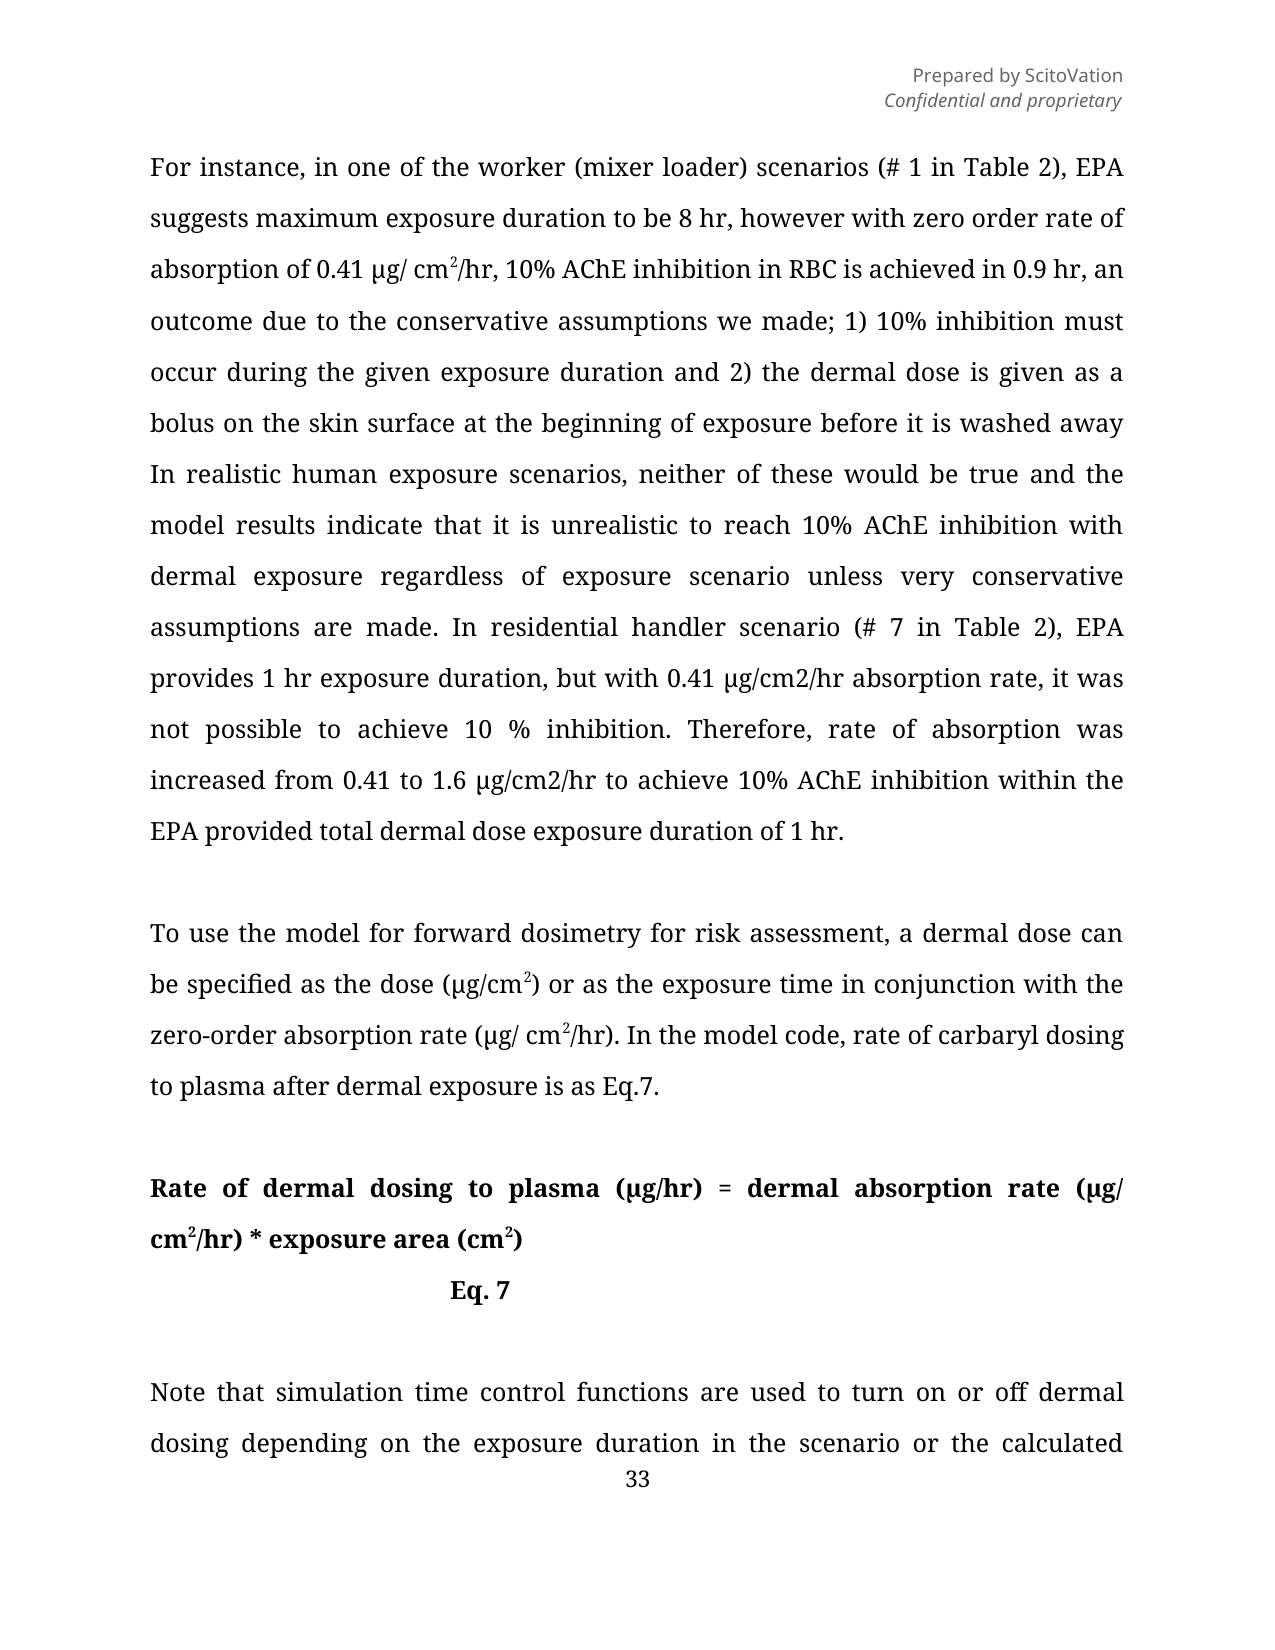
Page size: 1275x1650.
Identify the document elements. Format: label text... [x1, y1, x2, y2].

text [150, 1375, 1125, 1460]
text Rate of dermal dosing to plasma (µg/hr) = dermal absorption rate (µg/ cm2/hr) * exposure area (cm2) Eq. 7 [150, 1171, 1125, 1307]
text To use the model for forward dosimetry for risk assessment, a dermal dose can be specified as the dose (µg/cm2) or as the exposure time in conjunction with the zero-order absorption rate (µg/ cm2/hr). In the model code, rate of carbaryl dosing to plasma after dermal exposure is as Eq.7. [150, 916, 1125, 1103]
text For instance, in one of the worker (mixer loader) scenarios (# 1 in Table 2), EPA suggests maximum exposure duration to be 8 hr, however with zero order rate of absorption of 0.41 µg/ cm2/hr, 10% AChE inhibition in RBC is achieved in 0.9 hr, an outcome due to the conservative assumptions we made; 1) 10% inhibition must occur during the given exposure duration and 2) the dermal dose is given as a bolus on the skin surface at the beginning of exposure before it is washed away In realistic human exposure scenarios, neither of these would be true and the model results indicate that it is unrealistic to reach 10% AChE inhibition with dermal exposure regardless of exposure scenario unless very conservative assumptions are made. In residential handler scenario (# 7 in Table 2), EPA provides 1 hr exposure duration, but with 0.41 µg/cm2/hr absorption rate, it was not possible to achieve 10 % inhibition. Therefore, rate of absorption was increased from 0.41 to 1.6 µg/cm2/hr to achieve 10% AChE inhibition within the EPA provided total dermal dose exposure duration of 1 hr. [150, 150, 1125, 848]
